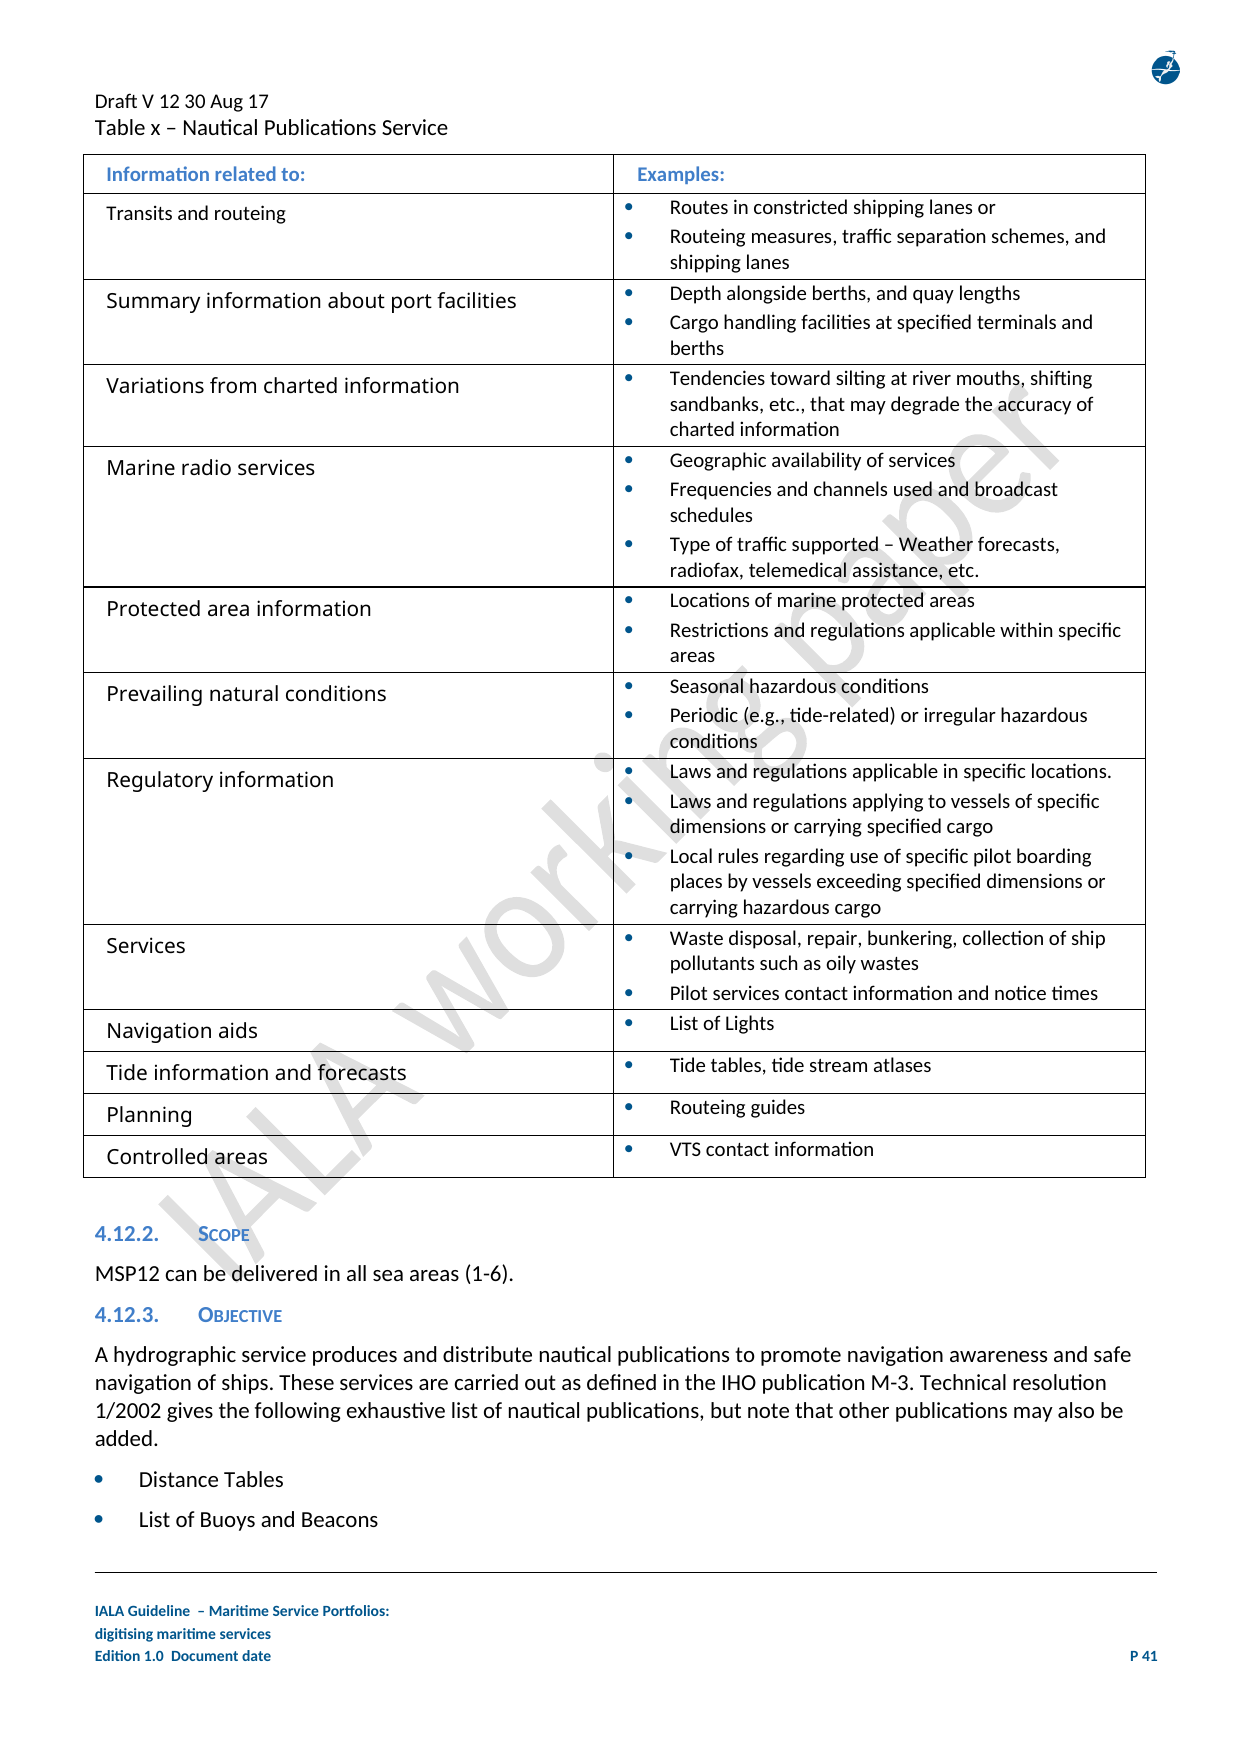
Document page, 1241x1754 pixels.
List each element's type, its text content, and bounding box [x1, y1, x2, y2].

table_cell Geographic availability of services Frequencies and channels used and broadcast schedules Type of traffic supported – Weather forecasts, radiofax, telemedical assistance, etc. [614, 447, 1145, 586]
table_cell Laws and regulations applicable in specific locations. Laws and regulations applying to vessels of specific dimensions or carrying specified cargo Local rules regarding use of specific pilot boarding places by vessels exceeding specified dimensions or carrying hazardous cargo [614, 759, 1145, 924]
table_cell Regulatory information [84, 759, 613, 924]
table_cell VTS contact information [614, 1136, 1145, 1177]
table_cell Variations from charted information [84, 365, 613, 446]
table_cell Marine radio services [84, 447, 613, 586]
table_header Examples: [614, 155, 1145, 193]
table_cell Services [84, 925, 613, 1009]
table_cell Protected area information [84, 588, 613, 672]
table_header Information related to: [84, 155, 613, 193]
table_cell Routeing guides [614, 1094, 1145, 1135]
text A hydrographic service produces and distribute nautical publications to promote navigation awareness and safe navigation of ships. These services are carried out as defined in the IHO publication M-3. Technical resolution 1/2002 gives the following exhaustive list of nautical publications, but note that other publications may also be added. [94, 1340, 1157, 1452]
table_cell Summary information about port facilities [84, 280, 613, 364]
subtitle Objective [94, 1300, 1157, 1328]
table_cell Waste disposal, repair, bunkering, collection of ship pollutants such as oily wastes Pilot services contact information and notice times [614, 925, 1145, 1009]
table_cell Tide information and forecasts [84, 1052, 613, 1093]
text MSP12 can be delivered in all sea areas (1-6). [94, 1259, 1157, 1287]
table_cell List of Lights [614, 1010, 1145, 1051]
table_cell Tide tables, tide stream atlases [614, 1052, 1145, 1093]
table_cell Transits and routeing [84, 194, 613, 279]
table_cell Tendencies toward silting at river mouths, shifting sandbanks, etc., that may degrade the accuracy of charted information [614, 365, 1145, 446]
table_cell Controlled areas [84, 1136, 613, 1177]
text List of Buoys and Beacons [94, 1505, 1157, 1533]
table_cell Planning [84, 1094, 613, 1135]
table_cell Prevailing natural conditions [84, 673, 613, 758]
picture [1120, 0, 1239, 119]
table_cell Routes in constricted shipping lanes or Routeing measures, traffic separation schemes, and shipping lanes [614, 194, 1145, 279]
text Table x – Nautical Publications Service [94, 113, 1157, 142]
table_cell Locations of marine protected areas Restrictions and regulations applicable within specific areas [614, 588, 1145, 672]
table_cell Seasonal hazardous conditions Periodic (e.g., tide-related) or irregular hazardous conditions [614, 673, 1145, 758]
table_cell Depth alongside berths, and quay lengths Cargo handling facilities at specified terminals and berths [614, 280, 1145, 364]
text Distance Tables [94, 1465, 1157, 1493]
table_cell Navigation aids [84, 1010, 613, 1051]
subtitle Scope [94, 1219, 1157, 1247]
